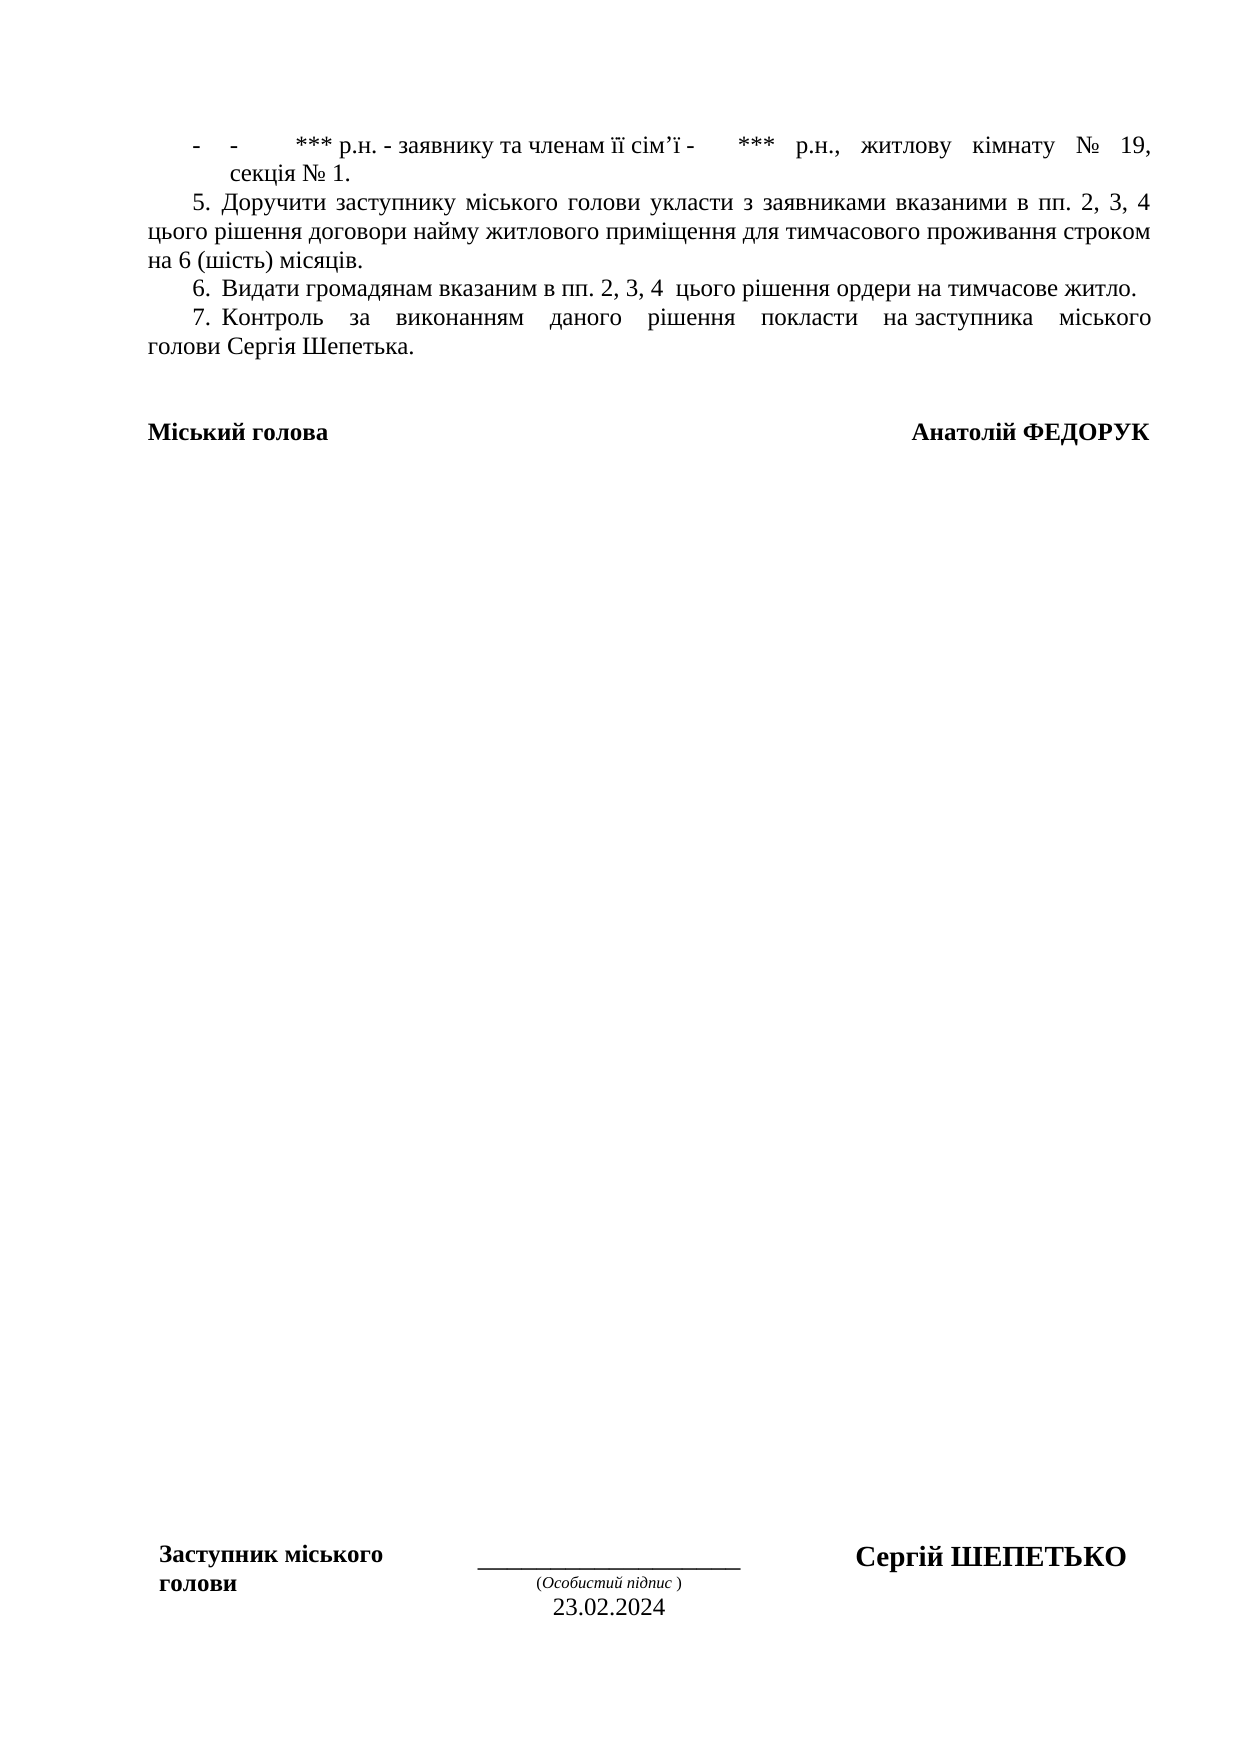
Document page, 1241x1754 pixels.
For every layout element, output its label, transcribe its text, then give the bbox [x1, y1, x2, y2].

table_header Сергій ШЕПЕТЬКО [771, 1539, 1151, 1665]
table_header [447, 1539, 771, 1665]
text Міський голова Анатолій ФЕДОРУК [148, 417, 1152, 446]
list Видати громадянам вказаним в пп. 2, 3, 4 цього рішення ордери на тимчасове житло. [148, 273, 1152, 302]
list - *** р.н. - заявнику та членам її сім’ї - *** р.н., житлову кімнату № 19, секція № 1. [192, 130, 1152, 187]
list Доручити заступнику міського голови укласти з заявниками вказаними в пп. 2, 3, 4 цього рішення договори найму житлового приміщення для тимчасового проживання строком на 6 (шість) місяців. [148, 187, 1152, 273]
list Контроль за виконанням даного рішення покласти на заступника міського голови Сергія Шепетька. [148, 302, 1152, 360]
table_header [148, 1539, 447, 1665]
